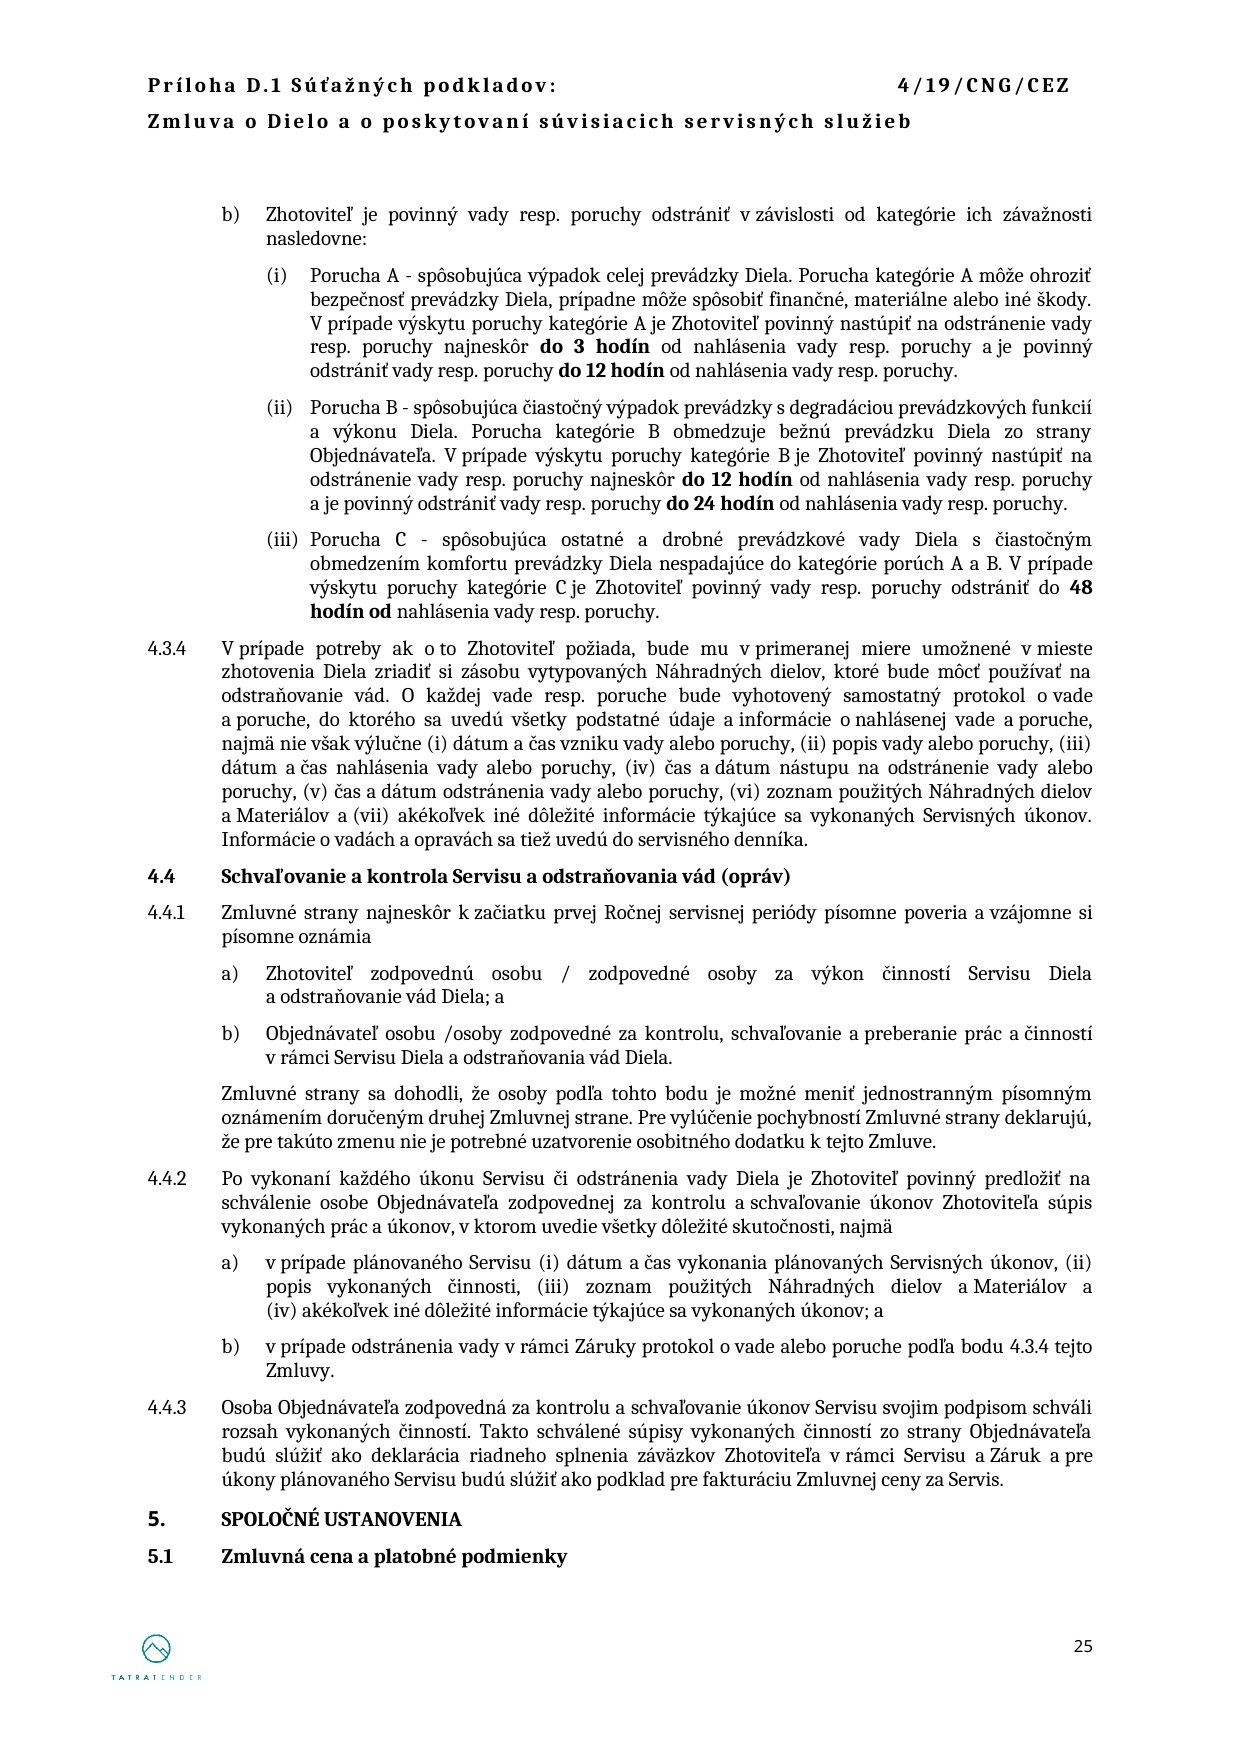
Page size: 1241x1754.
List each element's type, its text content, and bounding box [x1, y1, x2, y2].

list v prípade plánovaného Servisu (i) dátum a čas vykonania plánovaných Servisných úkonov, (ii) popis vykonaných činnosti, (iii) zoznam použitých Náhradných dielov a Materiálov a (iv) akékoľvek iné dôležité informácie týkajúce sa vykonaných úkonov; a [221, 1251, 1093, 1323]
list Porucha C - spôsobujúca ostatné a drobné prevádzkové vady Diela s čiastočným obmedzením komfortu prevádzky Diela nespadajúce do kategórie porúch A a B. V prípade výskytu poruchy kategórie C je Zhotoviteľ povinný vady resp. poruchy odstrániť do 48 hodín od nahlásenia vady resp. poruchy. [266, 528, 1093, 624]
list V prípade potreby ak o to Zhotoviteľ požiada, bude mu v primeranej miere umožnené v mieste zhotovenia Diela zriadiť si zásobu vytypovaných Náhradných dielov, ktoré bude môcť používať na odstraňovanie vád. O každej vade resp. poruche bude vyhotovený samostatný protokol o vade a poruche, do ktorého sa uvedú všetky podstatné údaje a informácie o nahlásenej vade a poruche, najmä nie však výlučne (i) dátum a čas vzniku vady alebo poruchy, (ii) popis vady alebo poruchy, (iii) dátum a čas nahlásenia vady alebo poruchy, (iv) čas a dátum nástupu na odstránenie vady alebo poruchy, (v) čas a dátum odstránenia vady alebo poruchy, (vi) zoznam použitých Náhradných dielov a Materiálov a (vii) akékoľvek iné dôležité informácie týkajúce sa vykonaných Servisných úkonov. Informácie o vadách a opravách sa tiež uvedú do servisného denníka. [148, 636, 1093, 852]
list Schvaľovanie a kontrola Servisu a odstraňovania vád (opráv) [148, 864, 1093, 888]
list Objednávateľ osobu /osoby zodpovedné za kontrolu, schvaľovanie a preberanie prác a činností v rámci Servisu Diela a odstraňovania vád Diela. [221, 1022, 1093, 1069]
picture [90, 1610, 222, 1704]
list v prípade odstránenia vady v rámci Záruky protokol o vade alebo poruche podľa bodu 4.3.4 tejto Zmluvy. [221, 1335, 1093, 1383]
list Porucha B - spôsobujúca čiastočný výpadok prevádzky s degradáciou prevádzkových funkcií a výkonu Diela. Porucha kategórie B obmedzuje bežnú prevádzku Diela zo strany Objednávateľa. V prípade výskytu poruchy kategórie B je Zhotoviteľ povinný nastúpiť na odstránenie vady resp. poruchy najneskôr do 12 hodín od nahlásenia vady resp. poruchy a je povinný odstrániť vady resp. poruchy do 24 hodín od nahlásenia vady resp. poruchy. [266, 396, 1093, 515]
text Zmluvné strany sa dohodli, že osoby podľa tohto bodu je možné meniť jednostranným písomným oznámením doručeným druhej Zmluvnej strane. Pre vylúčenie pochybností Zmluvné strany deklarujú, že pre takúto zmenu nie je potrebné uzatvorenie osobitného dodatku k tejto Zmluve. [221, 1082, 1093, 1154]
list SPOLOČNÉ USTANOVENIA [148, 1504, 1093, 1532]
list Zmluvná cena a platobné podmienky [148, 1545, 1093, 1569]
list Po vykonaní každého úkonu Servisu či odstránenia vady Diela je Zhotoviteľ povinný predložiť na schválenie osobe Objednávateľa zodpovednej za kontrolu a schvaľovanie úkonov Zhotoviteľa súpis vykonaných prác a úkonov, v ktorom uvedie všetky dôležité skutočnosti, najmä [148, 1166, 1093, 1238]
list Zmluvné strany najneskôr k začiatku prvej Ročnej servisnej periódy písomne poveria a vzájomne si písomne oznámia [148, 901, 1093, 949]
list Zhotoviteľ zodpovednú osobu / zodpovedné osoby za výkon činností Servisu Diela a odstraňovanie vád Diela; a [221, 961, 1093, 1009]
list Porucha A - spôsobujúca výpadok celej prevádzky Diela. Porucha kategórie A môže ohroziť bezpečnosť prevádzky Diela, prípadne môže spôsobiť finančné, materiálne alebo iné škody. V prípade výskytu poruchy kategórie A je Zhotoviteľ povinný nastúpiť na odstránenie vady resp. poruchy najneskôr do 3 hodín od nahlásenia vady resp. poruchy a je povinný odstrániť vady resp. poruchy do 12 hodín od nahlásenia vady resp. poruchy. [266, 263, 1093, 383]
list Osoba Objednávateľa zodpovedná za kontrolu a schvaľovanie úkonov Servisu svojim podpisom schváli rozsah vykonaných činností. Takto schválené súpisy vykonaných činností zo strany Objednávateľa budú slúžiť ako deklarácia riadneho splnenia záväzkov Zhotoviteľa v rámci Servisu a Záruk a pre úkony plánovaného Servisu budú slúžiť ako podklad pre fakturáciu Zmluvnej ceny za Servis. [148, 1396, 1093, 1491]
list Zhotoviteľ je povinný vady resp. poruchy odstrániť v závislosti od kategórie ich závažnosti nasledovne: [221, 203, 1093, 251]
